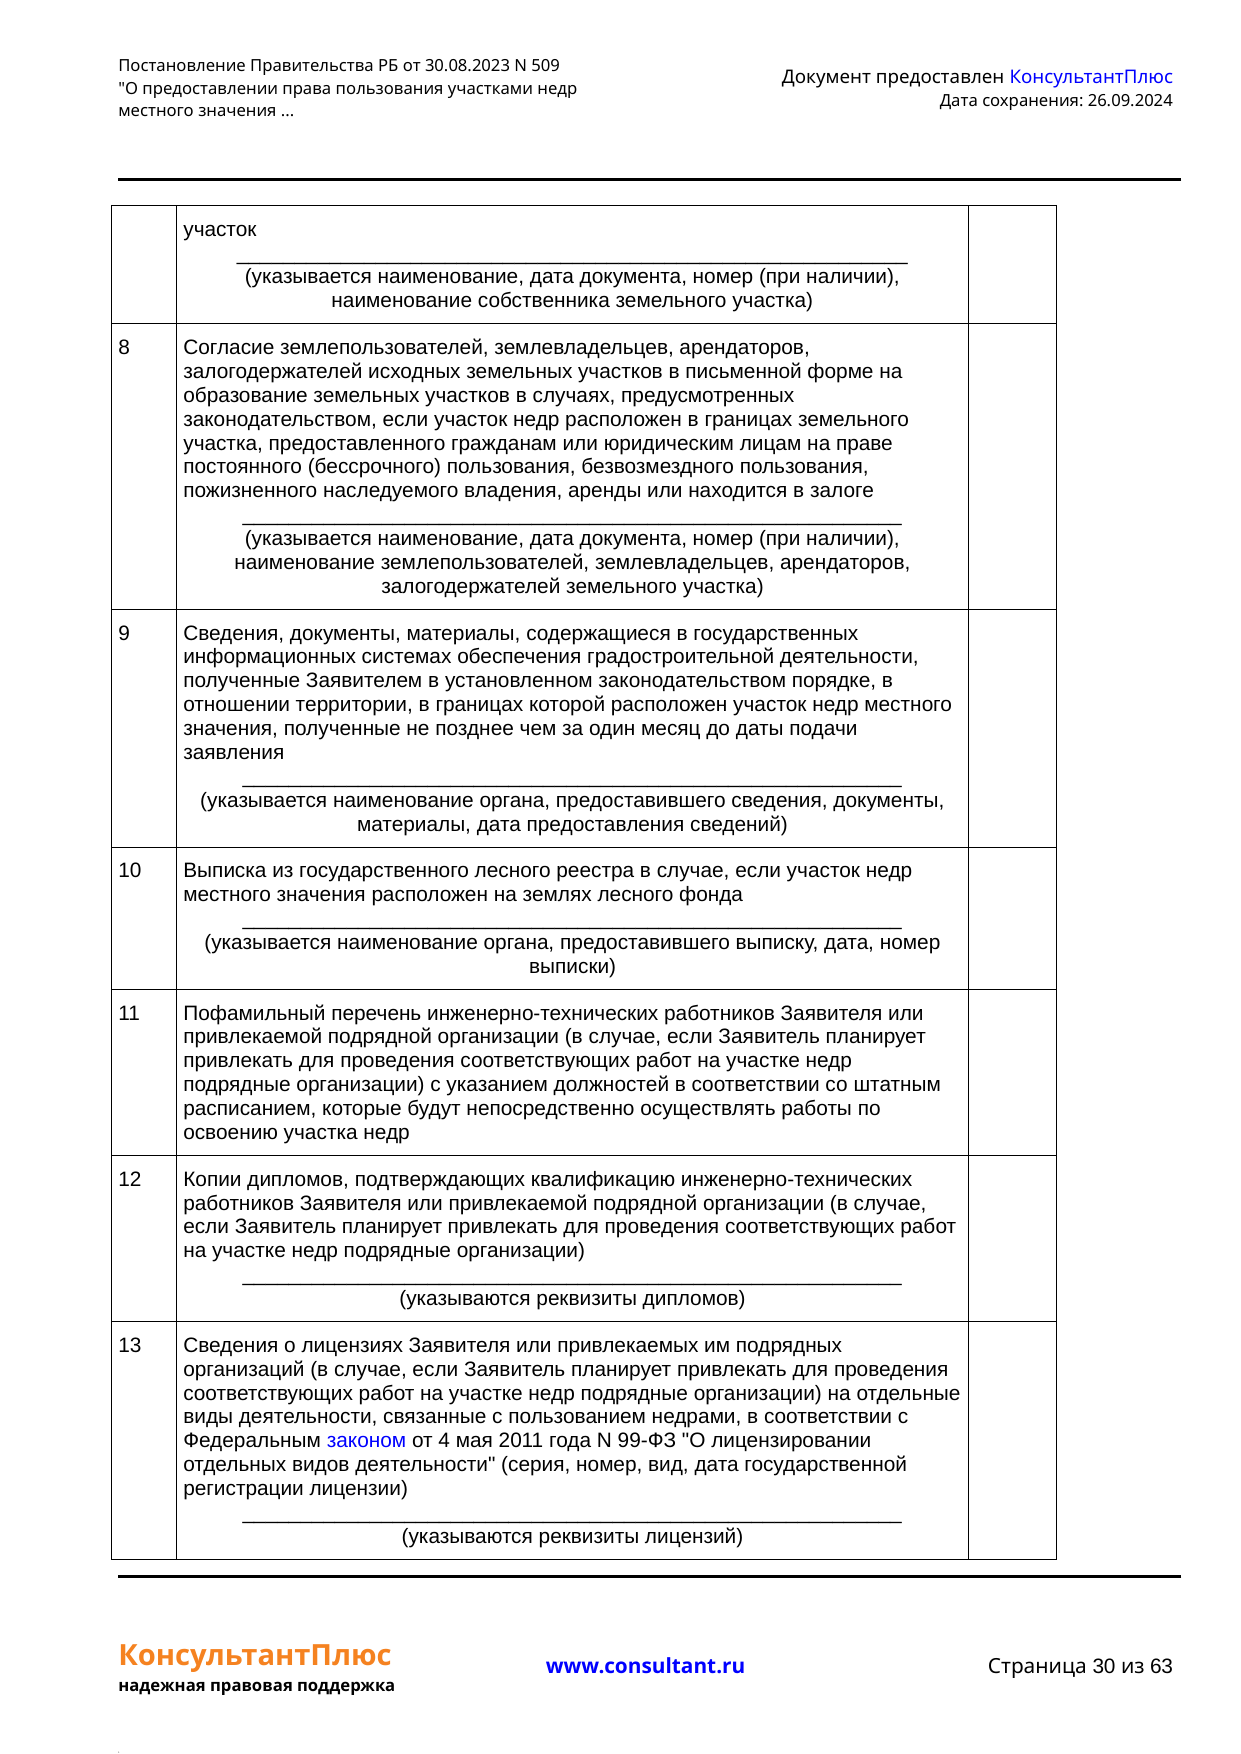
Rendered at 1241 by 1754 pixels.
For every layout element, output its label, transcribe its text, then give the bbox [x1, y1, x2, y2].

table_cell [969, 206, 1056, 323]
table_cell Выписка из государственного лесного реестра в случае, если участок недр местного значения расположен на землях лесного фонда _________________________________________________________ (указывается наименование органа, предоставившего выписку, дата, номер выписки) [177, 848, 968, 989]
table_cell 9 [112, 610, 176, 847]
table_cell 11 [112, 990, 176, 1155]
table_cell [969, 1156, 1056, 1321]
table_cell [969, 1322, 1056, 1559]
table_cell Согласие землепользователей, землевладельцев, арендаторов, залогодержателей исходных земельных участков в письменной форме на образование земельных участков в случаях, предусмотренных законодательством, если участок недр расположен в границах земельного участка, предоставленного гражданам или юридическим лицам на праве постоянного (бессрочного) пользования, безвозмездного пользования, пожизненного наследуемого владения, аренды или находится в залоге _________________________________________________________ (указывается наименование, дата документа, номер (при наличии), наименование землепользователей, землевладельцев, арендаторов, залогодержателей земельного участка) [177, 324, 968, 609]
table_cell Сведения о лицензиях Заявителя или привлекаемых им подрядных организаций (в случае, если Заявитель планирует привлекать для проведения соответствующих работ на участке недр подрядные организации) на отдельные виды деятельности, связанные с пользованием недрами, в соответствии с Федеральным законом от 4 мая 2011 года N 99-ФЗ "О лицензировании отдельных видов деятельности" (серия, номер, вид, дата государственной регистрации лицензии) _________________________________________________________ (указываются реквизиты лицензий) [177, 1322, 968, 1559]
table_cell 8 [112, 324, 176, 609]
table_cell 7 [112, 206, 176, 323]
table_cell [969, 610, 1056, 847]
table_cell Пофамильный перечень инженерно-технических работников Заявителя или привлекаемой подрядной организации (в случае, если Заявитель планирует привлекать для проведения соответствующих работ на участке недр подрядные организации) с указанием должностей в соответствии со штатным расписанием, которые будут непосредственно осуществлять работы по освоению участка недр [177, 990, 968, 1155]
table_cell 10 [112, 848, 176, 989]
table_cell [969, 324, 1056, 609]
table_cell Копии дипломов, подтверждающих квалификацию инженерно-технических работников Заявителя или привлекаемой подрядной организации (в случае, если Заявитель планирует привлекать для проведения соответствующих работ на участке недр подрядные организации) _________________________________________________________ (указываются реквизиты дипломов) [177, 1156, 968, 1321]
table_cell 12 [112, 1156, 176, 1321]
table_cell [969, 848, 1056, 989]
table_cell 13 [112, 1322, 176, 1559]
table_cell [969, 990, 1056, 1155]
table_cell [177, 206, 968, 323]
table_cell Сведения, документы, материалы, содержащиеся в государственных информационных системах обеспечения градостроительной деятельности, полученные Заявителем в установленном законодательством порядке, в отношении территории, в границах которой расположен участок недр местного значения, полученные не позднее чем за один месяц до даты подачи заявления _________________________________________________________ (указывается наименование органа, предоставившего сведения, документы, материалы, дата предоставления сведений) [177, 610, 968, 847]
